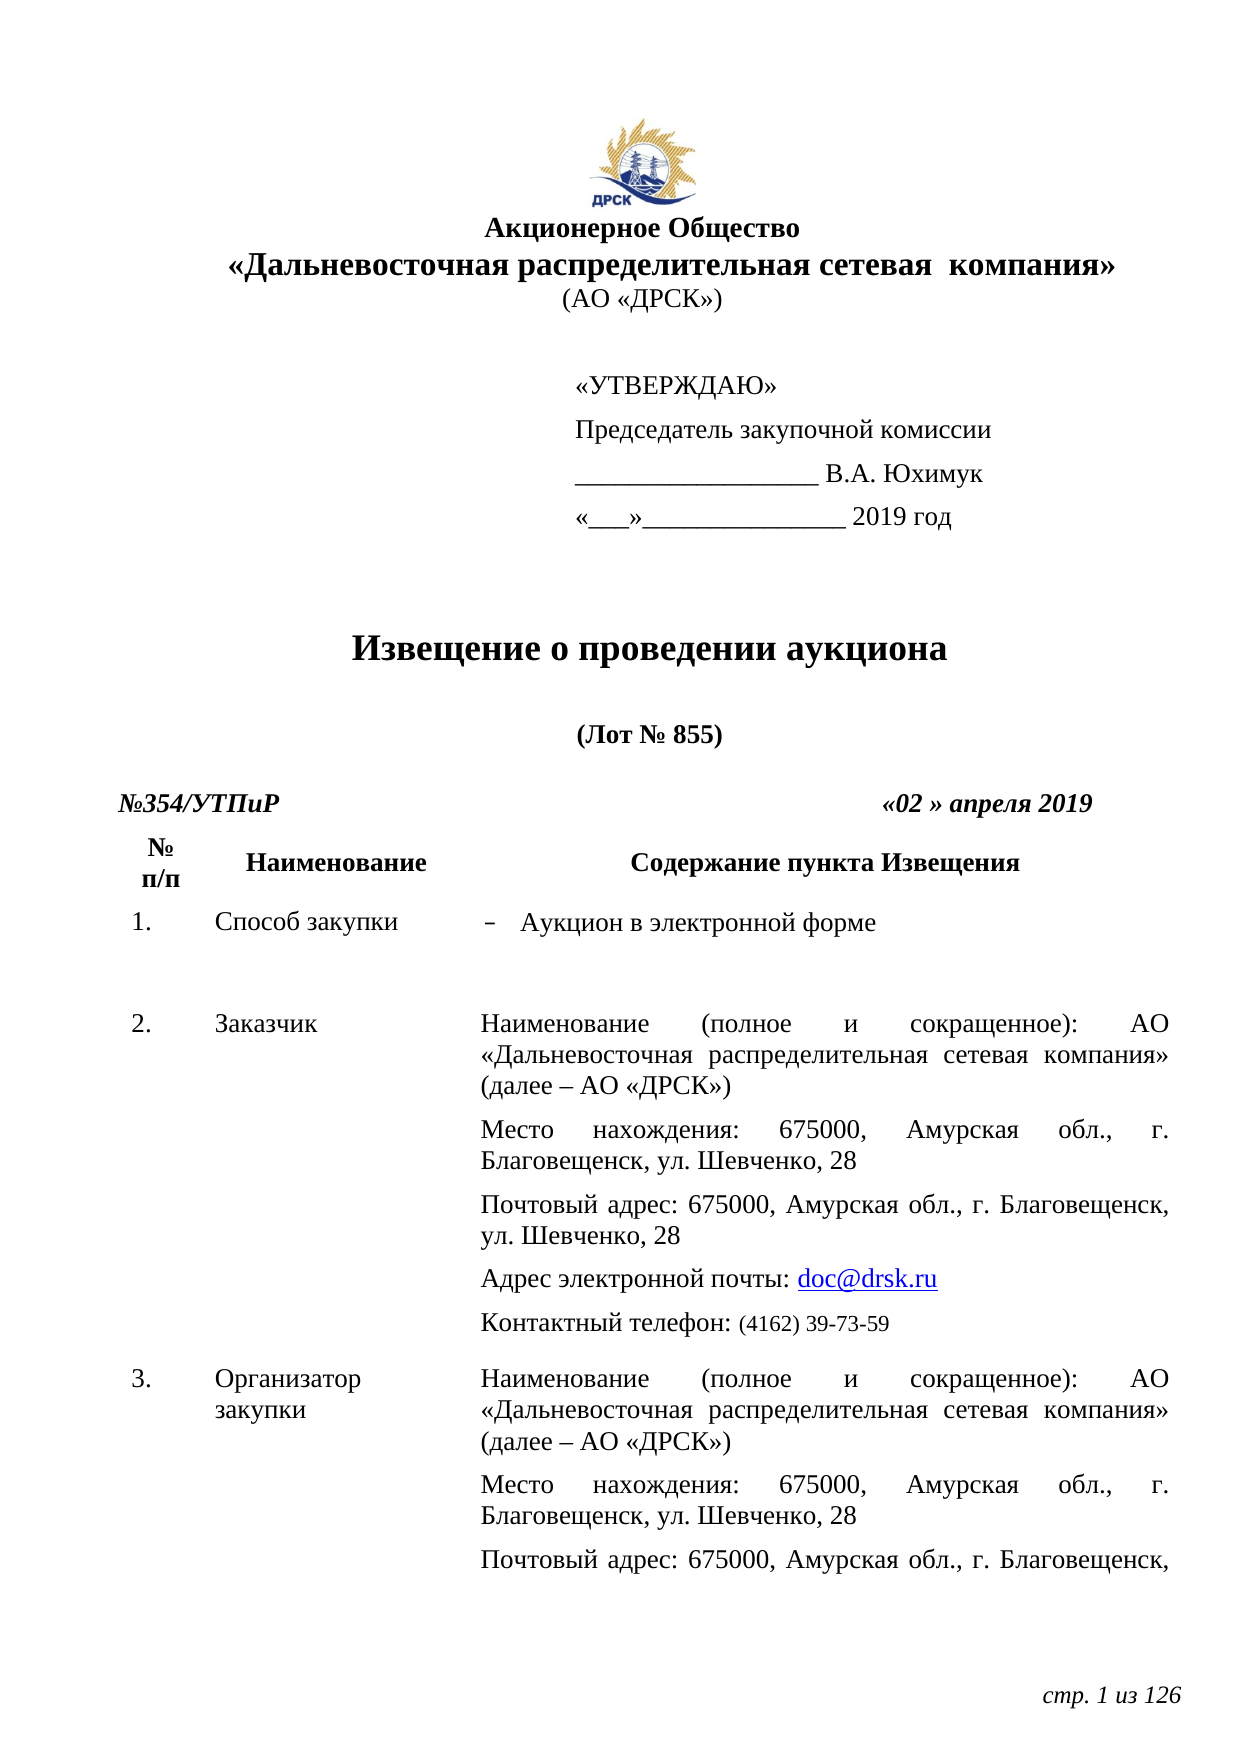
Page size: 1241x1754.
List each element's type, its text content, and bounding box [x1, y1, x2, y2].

table_cell [118, 893, 203, 994]
table_header «02 » апреля 2019 [605, 787, 1104, 818]
text «Дальневосточная распределительная сетевая компания» [118, 244, 1166, 282]
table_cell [469, 1350, 1181, 1574]
text Председатель закупочной комиссии [575, 413, 1181, 444]
text Акционерное Общество [118, 210, 1166, 244]
table_cell Способ закупки [203, 893, 469, 994]
picture [588, 118, 697, 211]
text «УТВЕРЖДАЮ» [575, 369, 1181, 401]
text Извещение о проведении аукциона [118, 625, 1181, 668]
table_header Содержание пункта Извещения [469, 818, 1181, 893]
text (АО «ДРСК») [118, 282, 1166, 313]
table_header № п/п [118, 818, 203, 893]
table_cell Аукцион в электронной форме [469, 893, 1181, 994]
table_cell Организатор закупки [203, 1350, 469, 1574]
text «___»_______________ 2019 год [575, 500, 1181, 532]
text __________________ В.А. Юхимук [575, 457, 1181, 488]
table_header Наименование [203, 818, 469, 893]
text (Лот № 855) [118, 718, 1181, 749]
table_cell Заказчик [203, 995, 469, 1350]
table_cell [118, 1350, 203, 1574]
table_cell [118, 995, 203, 1350]
table_header №354/УТПиР [107, 787, 605, 818]
